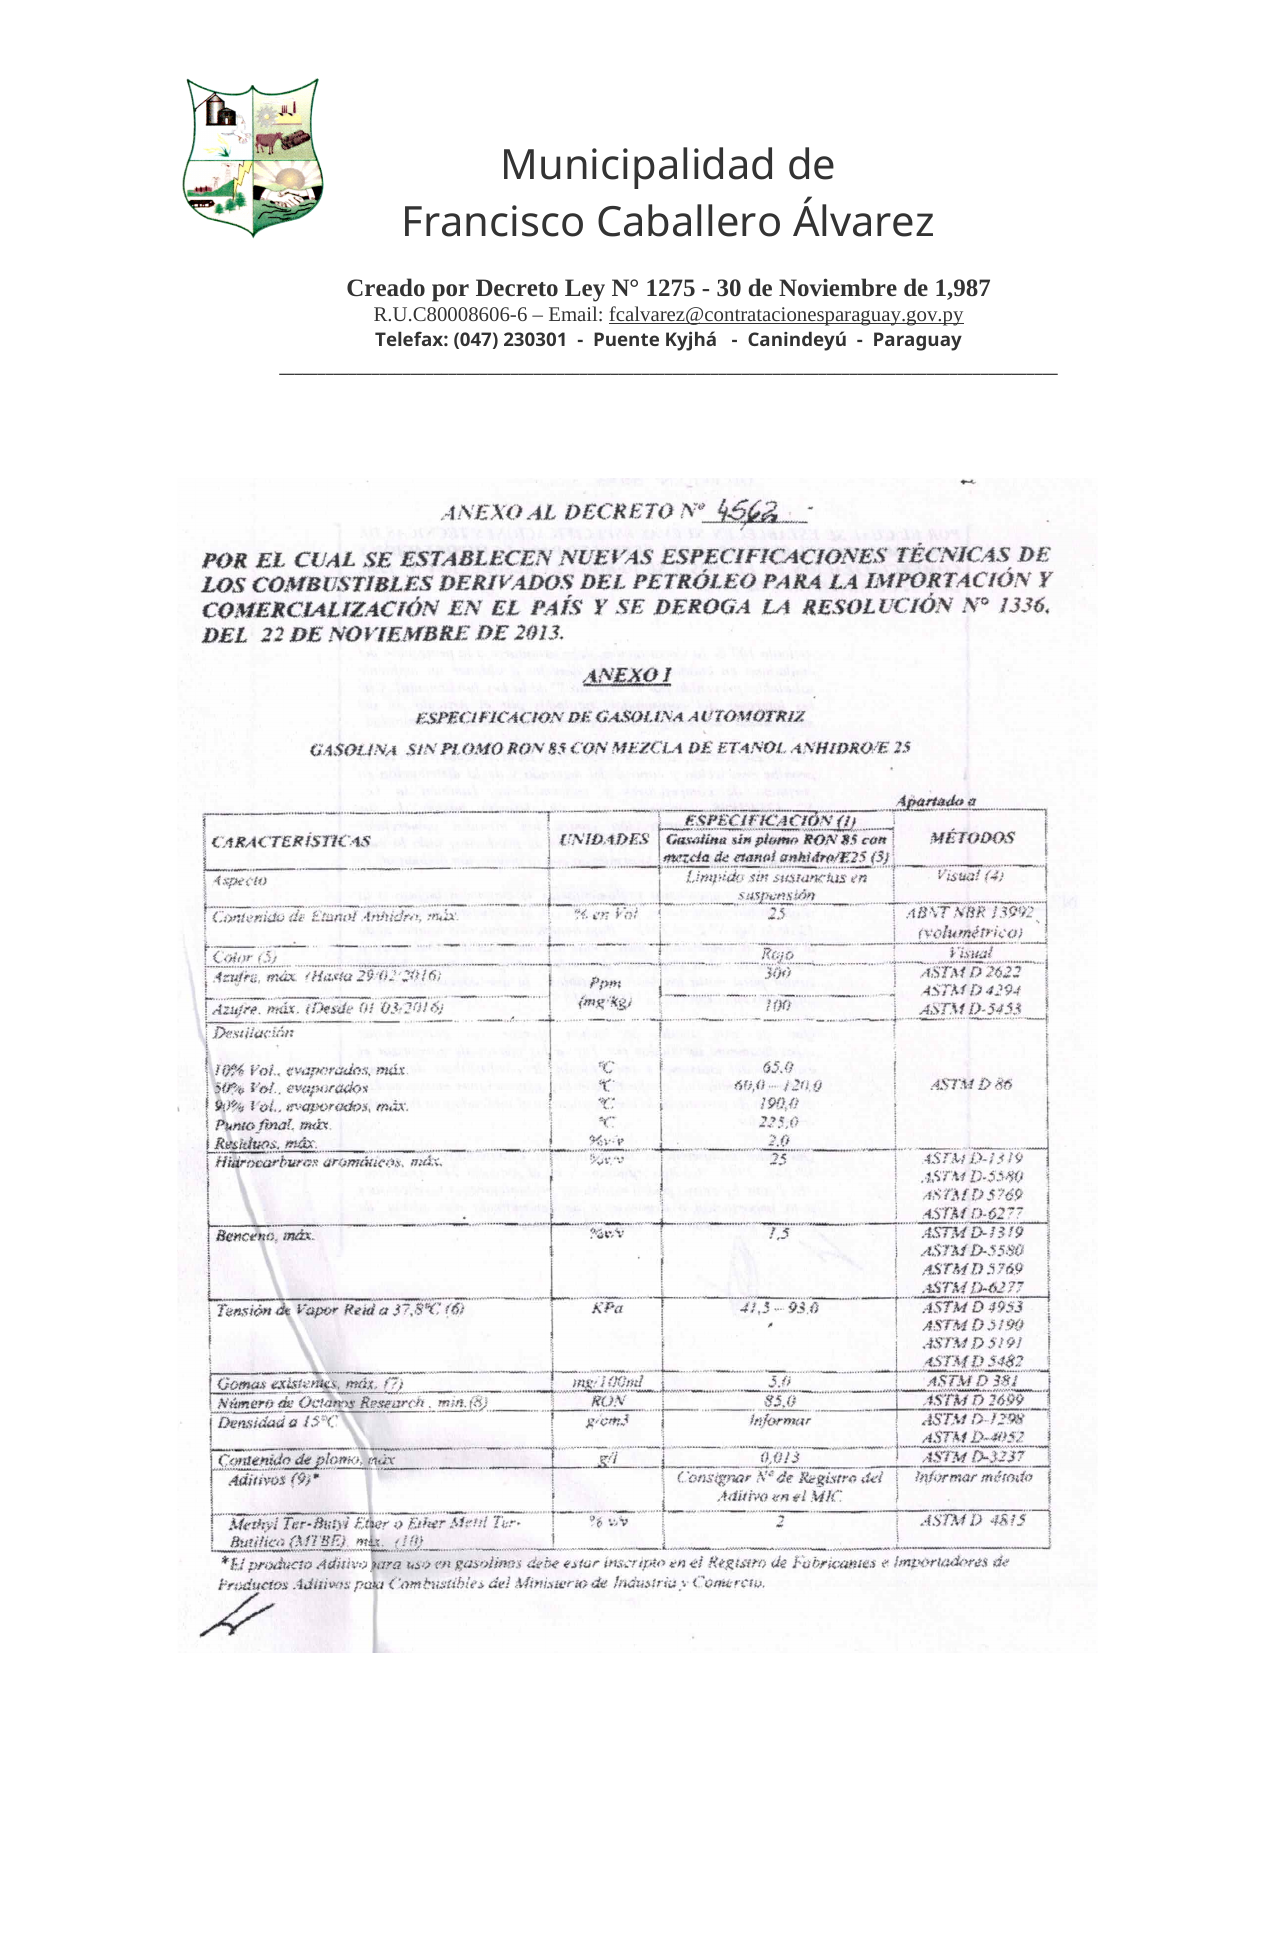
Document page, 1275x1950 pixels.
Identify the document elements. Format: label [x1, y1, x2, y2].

picture [177, 478, 1098, 1653]
